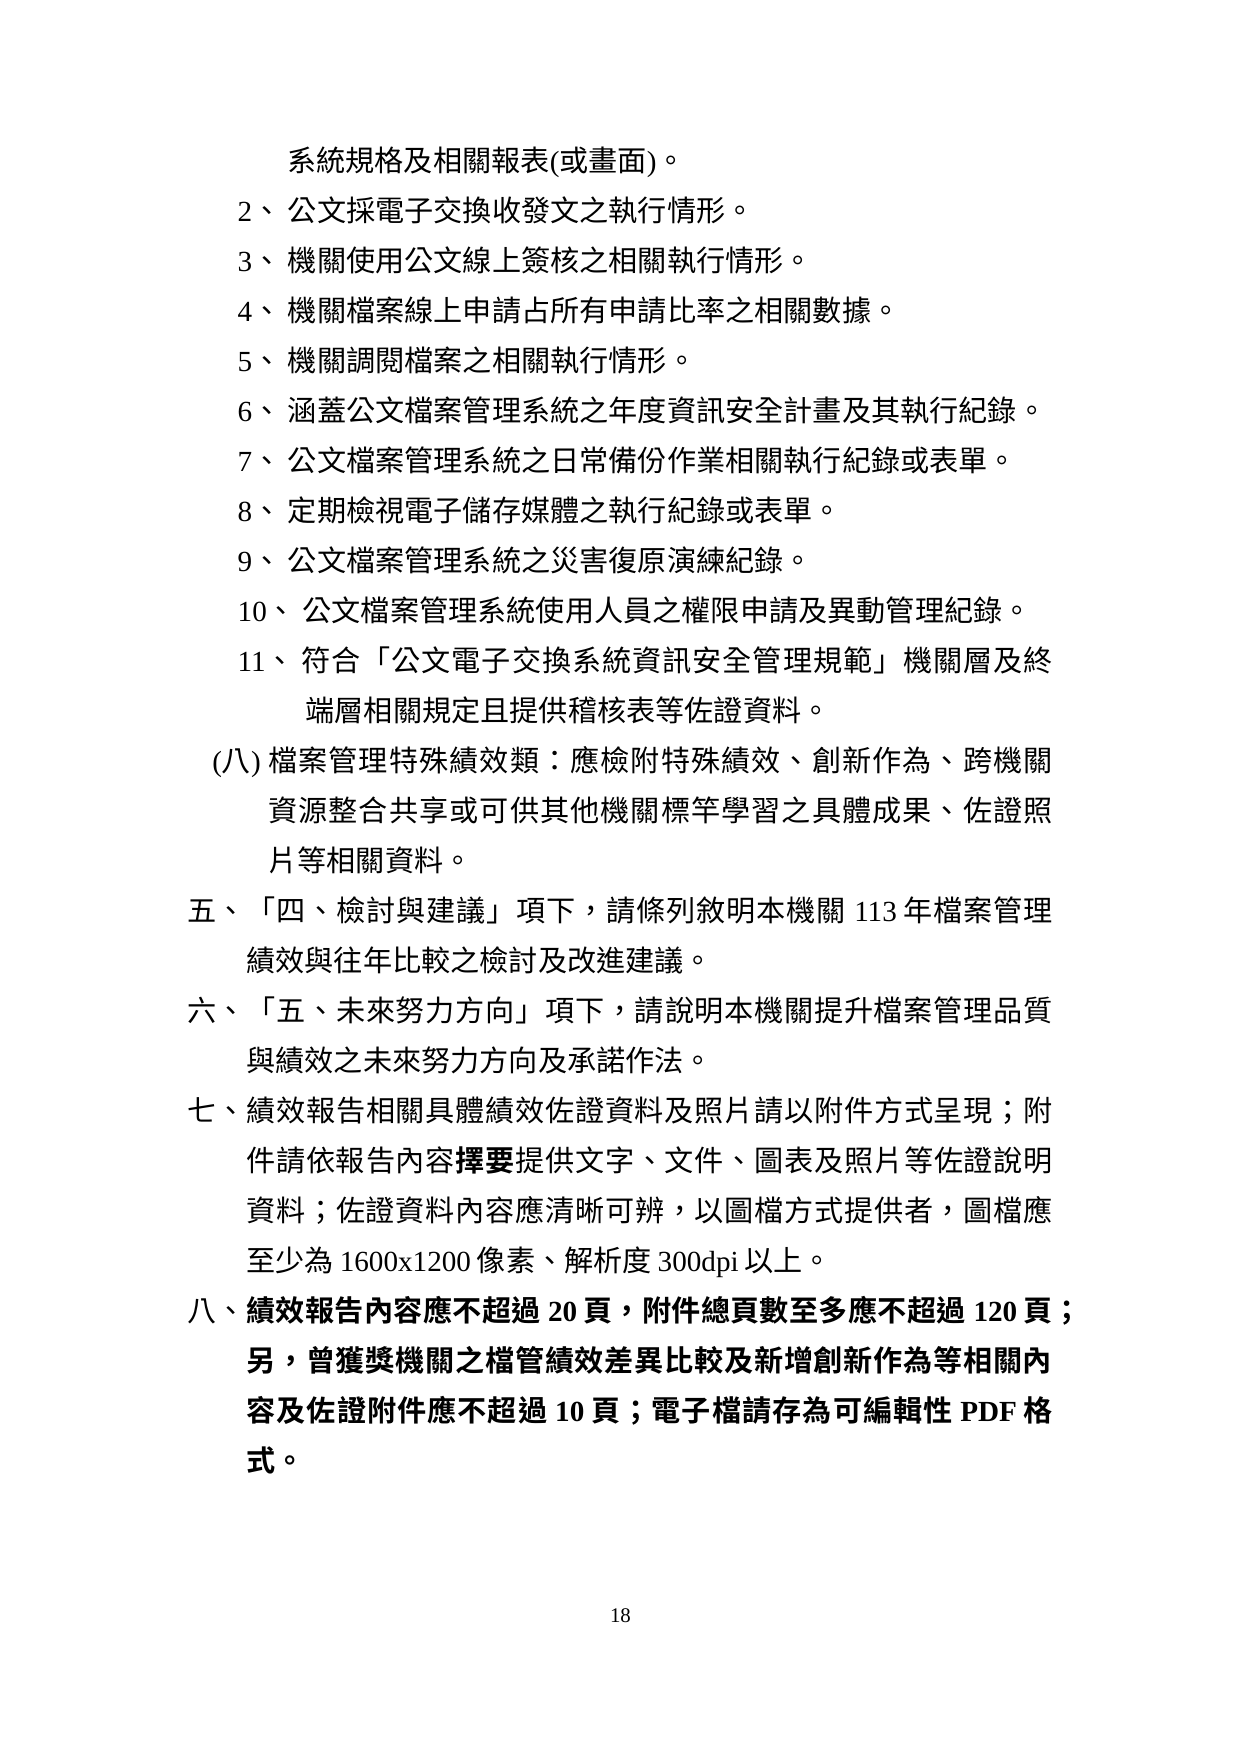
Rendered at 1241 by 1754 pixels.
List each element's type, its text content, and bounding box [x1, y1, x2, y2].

list 符合「公文電子交換系統資訊安全管理規範」機關層及終端層相關規定且提供稽核表等佐證資料。 [237, 631, 1053, 731]
list 「四、檢討與建議」項下，請條列敘明本機關113年檔案管理績效與往年比較之檢討及改進建議。 [187, 881, 1053, 981]
list 「五、未來努力方向」項下，請說明本機關提升檔案管理品質與績效之未來努力方向及承諾作法。 [187, 981, 1053, 1081]
list 公文檔案管理系統之災害復原演練紀錄。 [237, 531, 1053, 581]
list 機關檔案線上申請占所有申請比率之相關數據。 [237, 281, 1053, 331]
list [237, 131, 1053, 181]
list 檔案管理特殊績效類：應檢附特殊績效、創新作為、跨機關資源整合共享或可供其他機關標竿學習之具體成果、佐證照片等相關資料。 [212, 731, 1053, 881]
list 績效報告內容應不超過20頁，附件總頁數至多應不超過120頁；另，曾獲獎機關之檔管績效差異比較及新增創新作為等相關內容及佐證附件應不超過10頁；電子檔請存為可編輯性PDF格式。 [187, 1281, 1053, 1481]
list 機關調閱檔案之相關執行情形。 [237, 331, 1053, 381]
list 公文採電子交換收發文之執行情形。 [237, 181, 1053, 231]
list 涵蓋公文檔案管理系統之年度資訊安全計畫及其執行紀錄。 [237, 381, 1053, 431]
list 定期檢視電子儲存媒體之執行紀錄或表單。 [237, 481, 1053, 531]
list 公文檔案管理系統使用人員之權限申請及異動管理紀錄。 [237, 581, 1053, 631]
list 機關使用公文線上簽核之相關執行情形。 [237, 231, 1053, 281]
list 績效報告相關具體績效佐證資料及照片請以附件方式呈現；附件請依報告內容擇要提供文字、文件、圖表及照片等佐證說明資料；佐證資料內容應清晰可辨，以圖檔方式提供者，圖檔應至少為1600x1200像素、解析度300dpi以上。 [187, 1081, 1053, 1281]
list 公文檔案管理系統之日常備份作業相關執行紀錄或表單。 [237, 431, 1053, 481]
